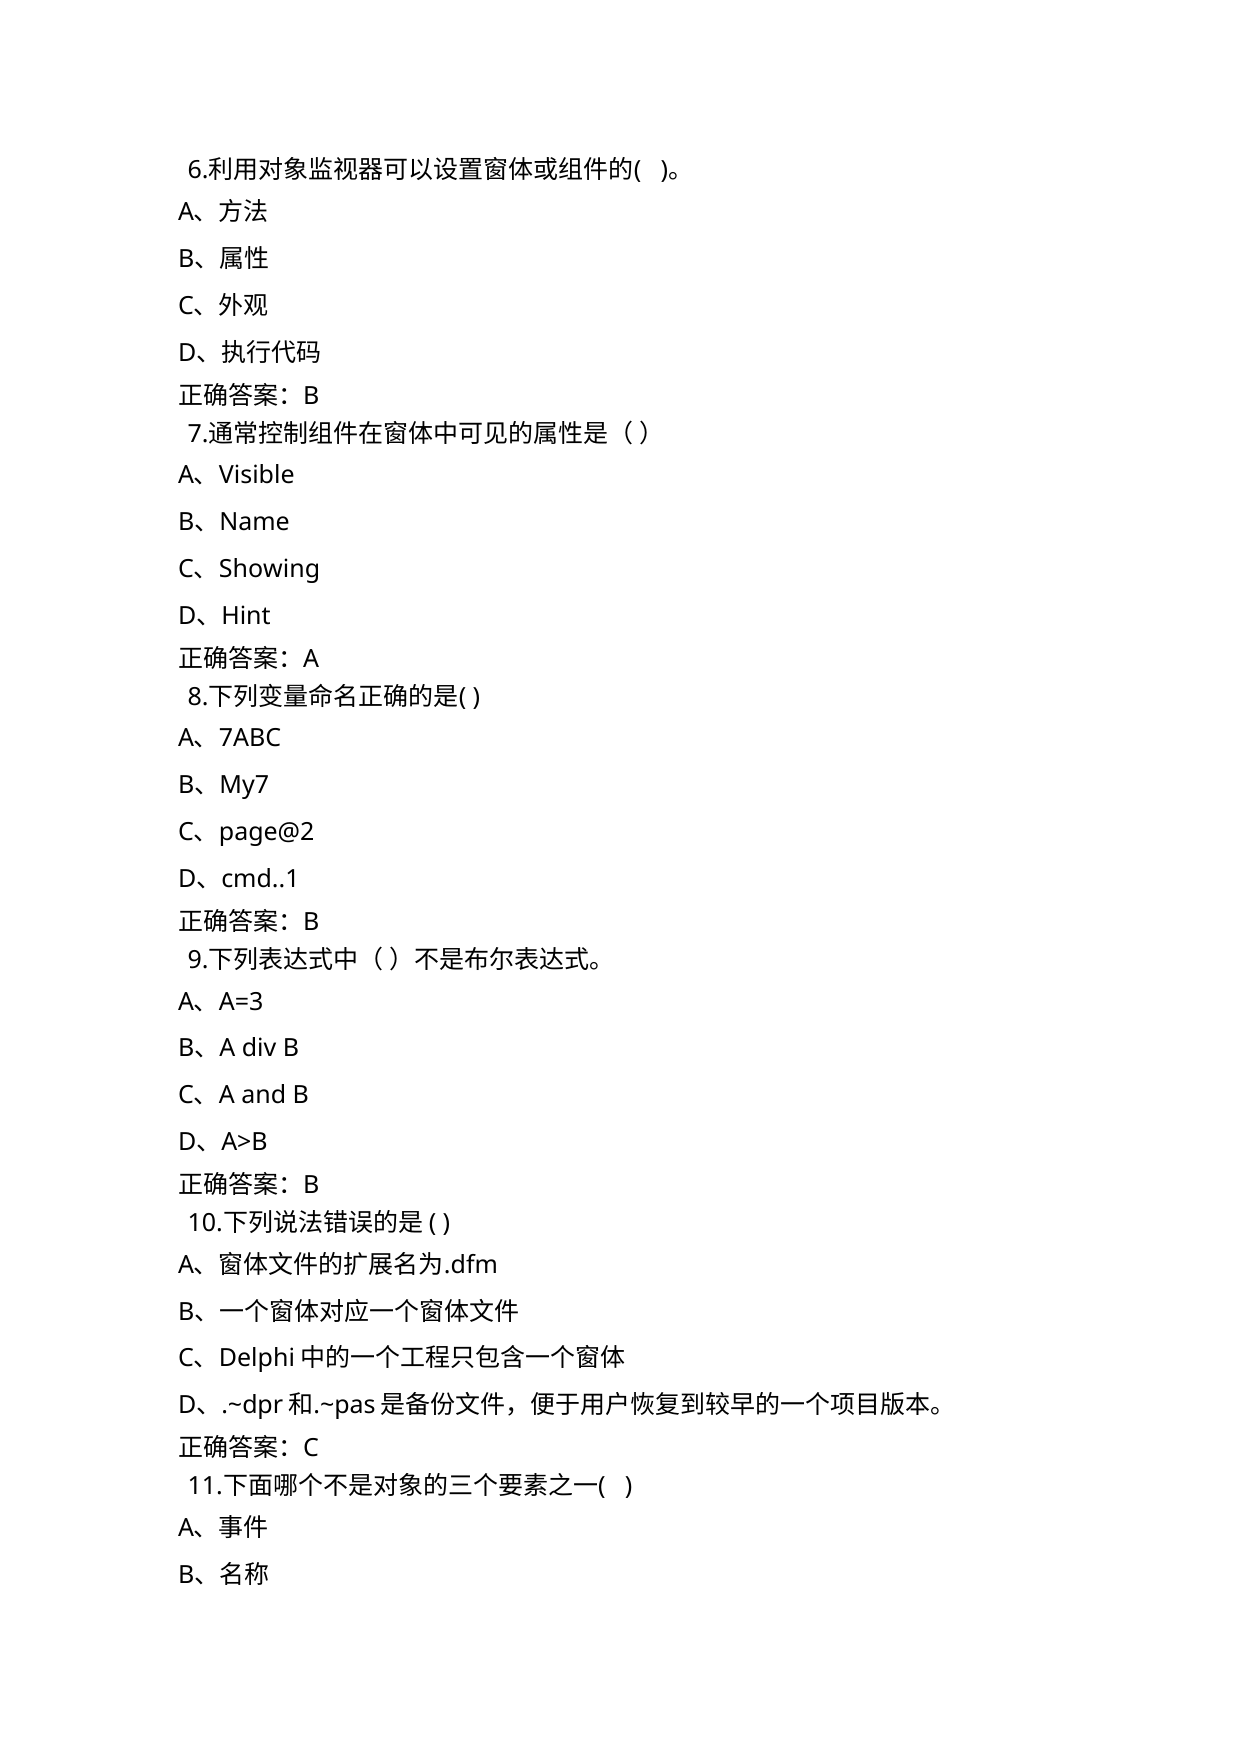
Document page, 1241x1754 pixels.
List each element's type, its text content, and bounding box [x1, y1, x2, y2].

table_cell B、一个窗体对应一个窗体文件 [176, 1286, 1041, 1332]
table_cell 正确答案：B [176, 1163, 1041, 1202]
table_cell B、A div B [176, 1023, 1041, 1069]
table_header A、窗体文件的扩展名为.dfm [176, 1239, 1041, 1286]
table_cell 正确答案：A [176, 637, 1041, 676]
text 7.通常控制组件在窗体中可见的属性是（ ） [187, 413, 1053, 449]
table_cell 正确答案：B [176, 900, 1041, 939]
text 10.下列说法错误的是 ( ) [187, 1202, 1053, 1239]
table_cell B、名称 [176, 1549, 1041, 1596]
table_cell D、Hint [176, 590, 1041, 637]
table_cell 正确答案：B [176, 374, 1041, 413]
table_cell C、Showing [176, 543, 1041, 590]
text 11.下面哪个不是对象的三个要素之一( ) [187, 1466, 1053, 1502]
table_cell D、A>B [176, 1116, 1041, 1163]
table_header A、方法 [176, 186, 1041, 233]
table_cell D、执行代码 [176, 327, 1041, 374]
table_cell B、My7 [176, 759, 1041, 806]
table_header A、事件 [176, 1502, 1041, 1549]
table_cell C、page@2 [176, 806, 1041, 853]
table_cell C、外观 [176, 280, 1041, 327]
text 9.下列表达式中（ ）不是布尔表达式。 [187, 939, 1053, 976]
text 6.利用对象监视器可以设置窗体或组件的( )。 [187, 150, 1053, 186]
table_cell D、cmd..1 [176, 853, 1041, 900]
table_cell 正确答案：C [176, 1426, 1041, 1466]
text 8.下列变量命名正确的是( ) [187, 676, 1053, 712]
table_header A、7ABC [176, 713, 1041, 759]
table_cell D、.~dpr和.~pas是备份文件，便于用户恢复到较早的一个项目版本。 [176, 1379, 1041, 1426]
table_header A、A=3 [176, 976, 1041, 1022]
table_cell C、A and B [176, 1069, 1041, 1116]
table_cell B、Name [176, 496, 1041, 543]
table_cell C、Delphi中的一个工程只包含一个窗体 [176, 1333, 1041, 1379]
table_cell B、属性 [176, 233, 1041, 280]
table_header A、Visible [176, 449, 1041, 496]
